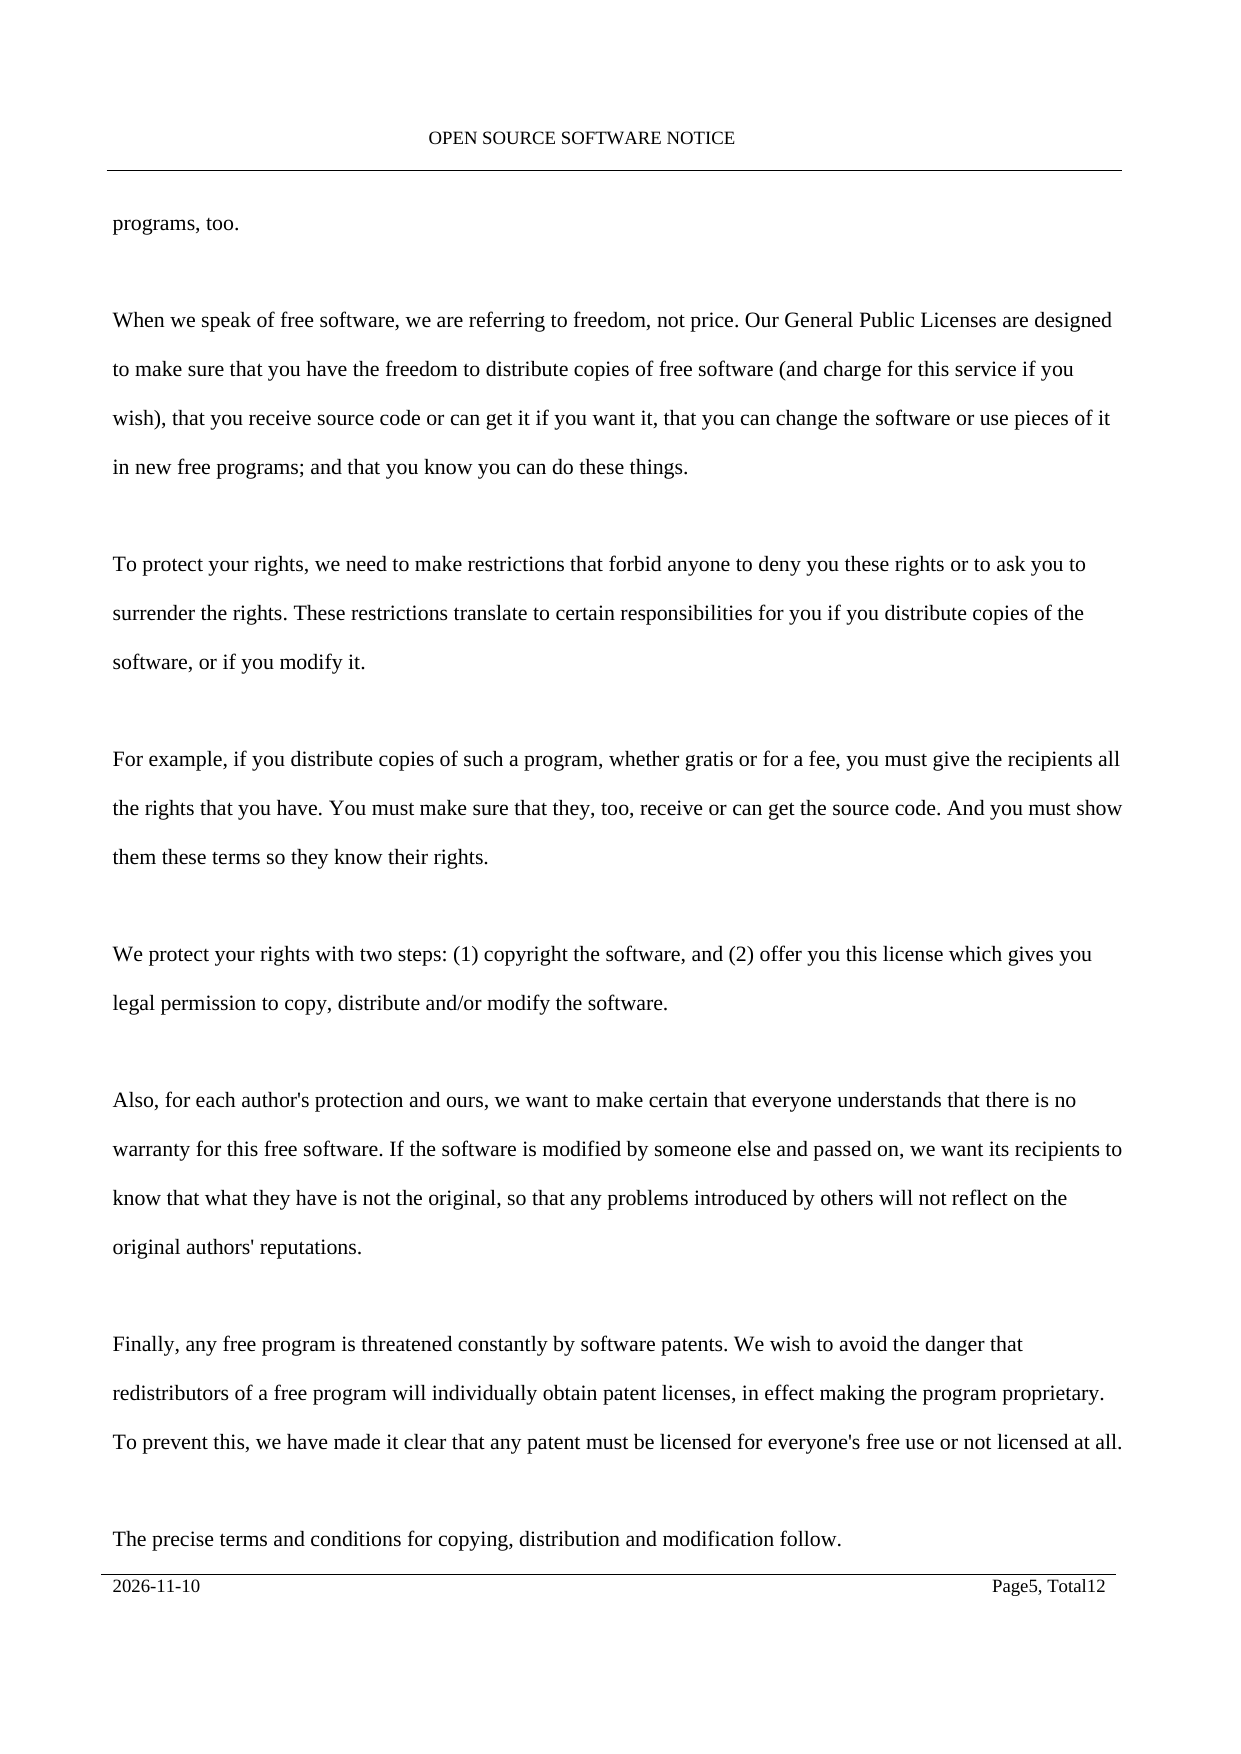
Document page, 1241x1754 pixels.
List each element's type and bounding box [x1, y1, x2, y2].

text [112, 206, 1128, 1555]
